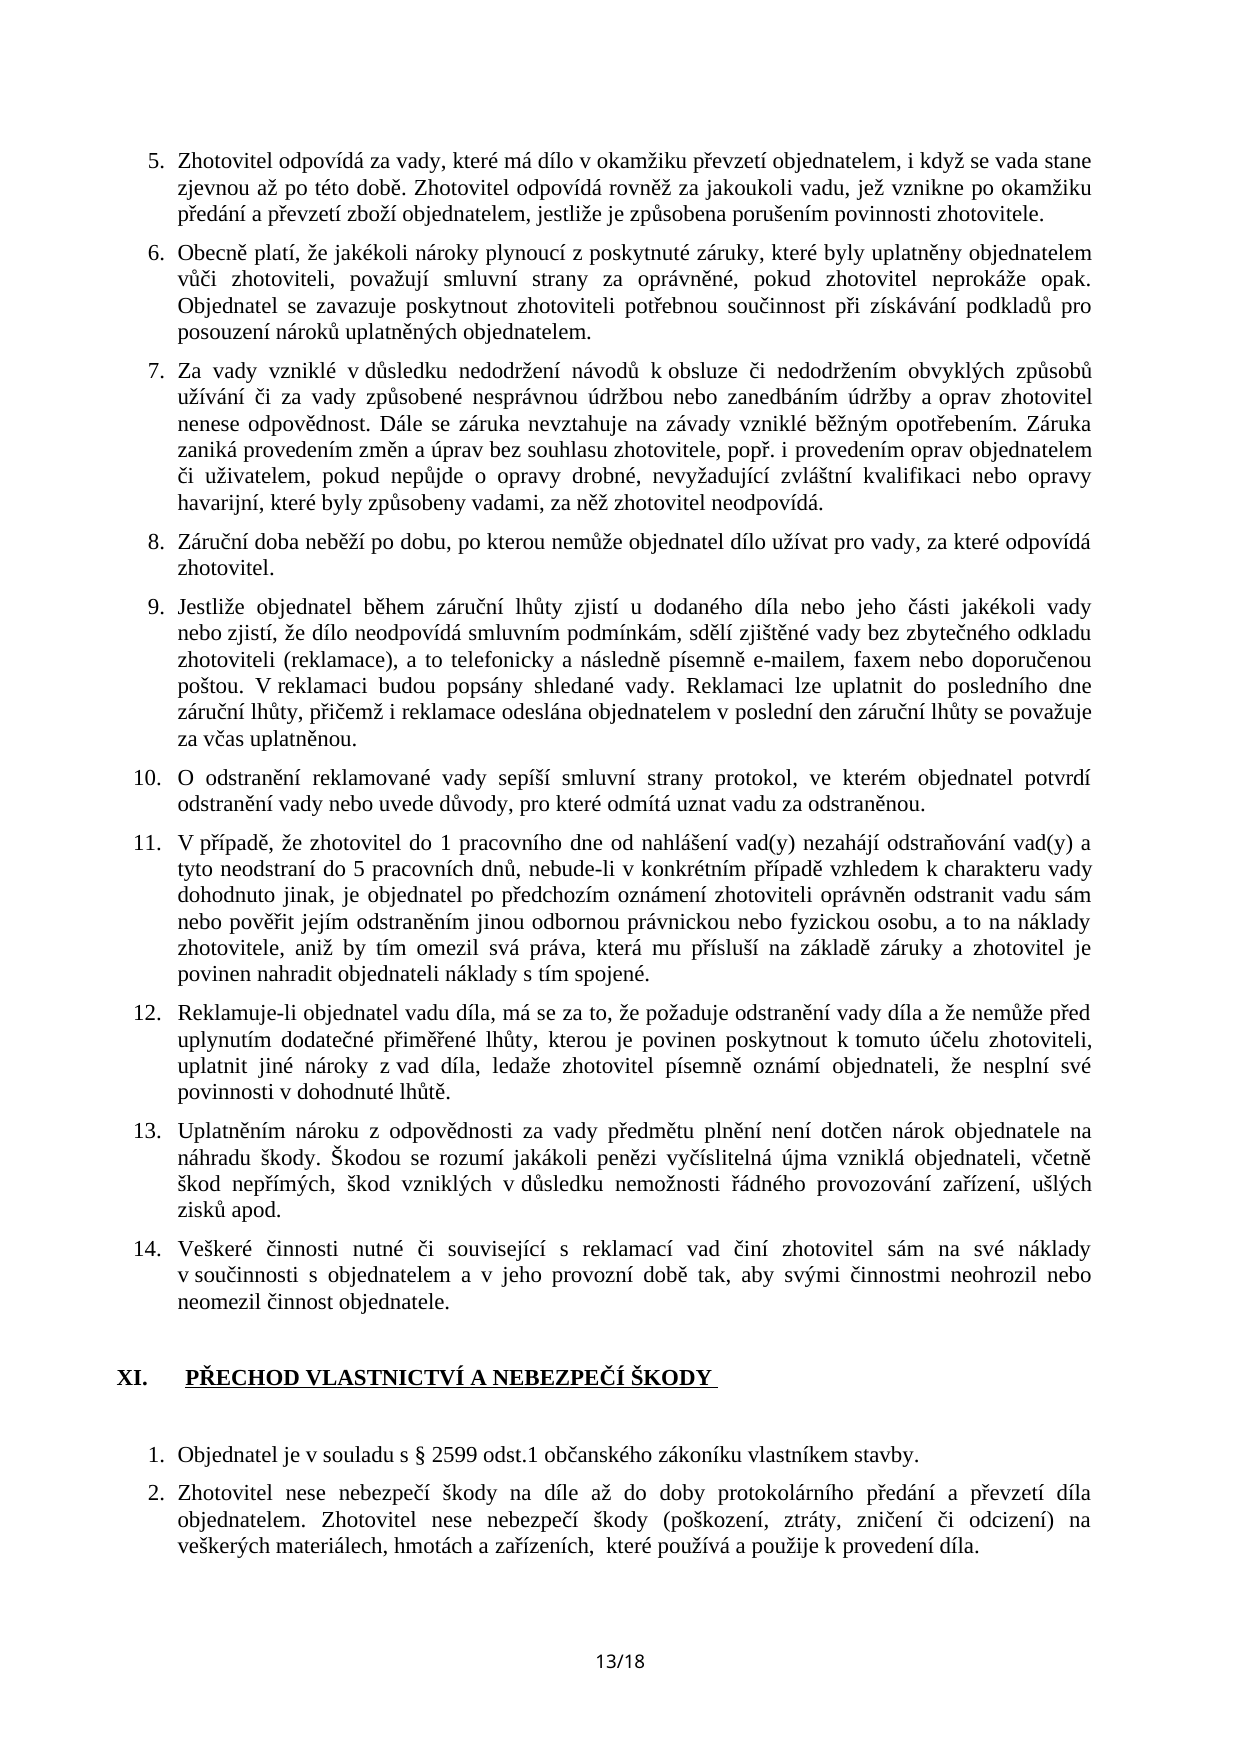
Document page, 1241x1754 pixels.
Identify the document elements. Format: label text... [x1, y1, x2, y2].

list Veškeré činnosti nutné či související s reklamací vad činí zhotovitel sám na své náklady v součinnosti s objednatelem a v jeho provozní době tak, aby svými činnostmi neohrozil nebo neomezil činnost objednatele. [133, 1235, 1093, 1314]
list Zhotovitel nese nebezpečí škody na díle až do doby protokolárního předání a převzetí díla objednatelem. Zhotovitel nese nebezpečí škody (poškození, ztráty, zničení či odcizení) na veškerých materiálech, hmotách a zařízeních, které používá a použije k provedení díla. [148, 1479, 1093, 1558]
list Uplatněním nároku z odpovědnosti za vady předmětu plnění není dotčen nárok objednatele na náhradu škody. Škodou se rozumí jakákoli penězi vyčíslitelná újma vzniklá objednateli, včetně škod nepřímých, škod vzniklých v důsledku nemožnosti řádného provozování zařízení, ušlých zisků apod. [133, 1117, 1093, 1223]
list Objednatel je v souladu s § 2599 odst.1 občanského zákoníku vlastníkem stavby. [148, 1441, 1093, 1467]
list Jestliže objednatel během záruční lhůty zjistí u dodaného díla nebo jeho části jakékoli vady nebo zjistí, že dílo neodpovídá smluvním podmínkám, sdělí zjištěné vady bez zbytečného odkladu zhotoviteli (reklamace), a to telefonicky a následně písemně e-mailem, faxem nebo doporučenou poštou. V reklamaci budou popsány shledané vady. Reklamaci lze uplatnit do posledního dne záruční lhůty, přičemž i reklamace odeslána objednatelem v poslední den záruční lhůty se považuje za včas uplatněnou. [148, 593, 1093, 751]
list Obecně platí, že jakékoli nároky plynoucí z poskytnuté záruky, které byly uplatněny objednatelem vůči zhotoviteli, považují smluvní strany za oprávněné, pokud zhotovitel neprokáže opak. Objednatel se zavazuje poskytnout zhotoviteli potřebnou součinnost při získávání podkladů pro posouzení nároků uplatněných objednatelem. [148, 239, 1093, 344]
list O odstranění reklamované vady sepíší smluvní strany protokol, ve kterém objednatel potvrdí odstranění vady nebo uvede důvody, pro které odmítá uznat vadu za odstraněnou. [133, 763, 1093, 816]
list Reklamuje-li objednatel vadu díla, má se za to, že požaduje odstranění vady díla a že nemůže před uplynutím dodatečné přiměřené lhůty, kterou je povinen poskytnout k tomuto účelu zhotoviteli, uplatnit jiné nároky z vad díla, ledaže zhotovitel písemně oznámí objednateli, že nesplní své povinnosti v dohodnuté lhůtě. [133, 999, 1093, 1105]
list Za vady vzniklé v důsledku nedodržení návodů k obsluze či nedodržením obvyklých způsobů užívání či za vady způsobené nesprávnou údržbou nebo zanedbáním údržby a oprav zhotovitel nenese odpovědnost. Dále se záruka nevztahuje na závady vzniklé běžným opotřebením. Záruka zaniká provedením změn a úprav bez souhlasu zhotovitele, popř. i provedením oprav objednatelem či uživatelem, pokud nepůjde o opravy drobné, nevyžadující zvláštní kvalifikaci nebo opravy havarijní, které byly způsobeny vadami, za něž zhotovitel neodpovídá. [148, 357, 1093, 515]
list Záruční doba neběží po dobu, po kterou nemůže objednatel dílo užívat pro vady, za které odpovídá zhotovitel. [148, 528, 1093, 580]
list Zhotovitel odpovídá za vady, které má dílo v okamžiku převzetí objednatelem, i když se vada stane zjevnou až po této době. Zhotovitel odpovídá rovněž za jakoukoli vadu, jež vznikne po okamžiku předání a převzetí zboží objednatelem, jestliže je způsobena porušením povinnosti zhotovitele. [148, 148, 1093, 227]
list V případě, že zhotovitel do 1 pracovního dne od nahlášení vad(y) nezahájí odstraňování vad(y) a tyto neodstraní do 5 pracovních dnů, nebude-li v konkrétním případě vzhledem k charakteru vady dohodnuto jinak, je objednatel po předchozím oznámení zhotoviteli oprávněn odstranit vadu sám nebo pověřit jejím odstraněním jinou odbornou právnickou nebo fyzickou osobu, a to na náklady zhotovitele, aniž by tím omezil svá práva, která mu přísluší na základě záruky a zhotovitel je povinen nahradit objednateli náklady s tím spojené. [133, 829, 1093, 987]
text PŘECHOD VLASTNICTVÍ A NEBEZPEČÍ ŠKODY [148, 1364, 1093, 1391]
